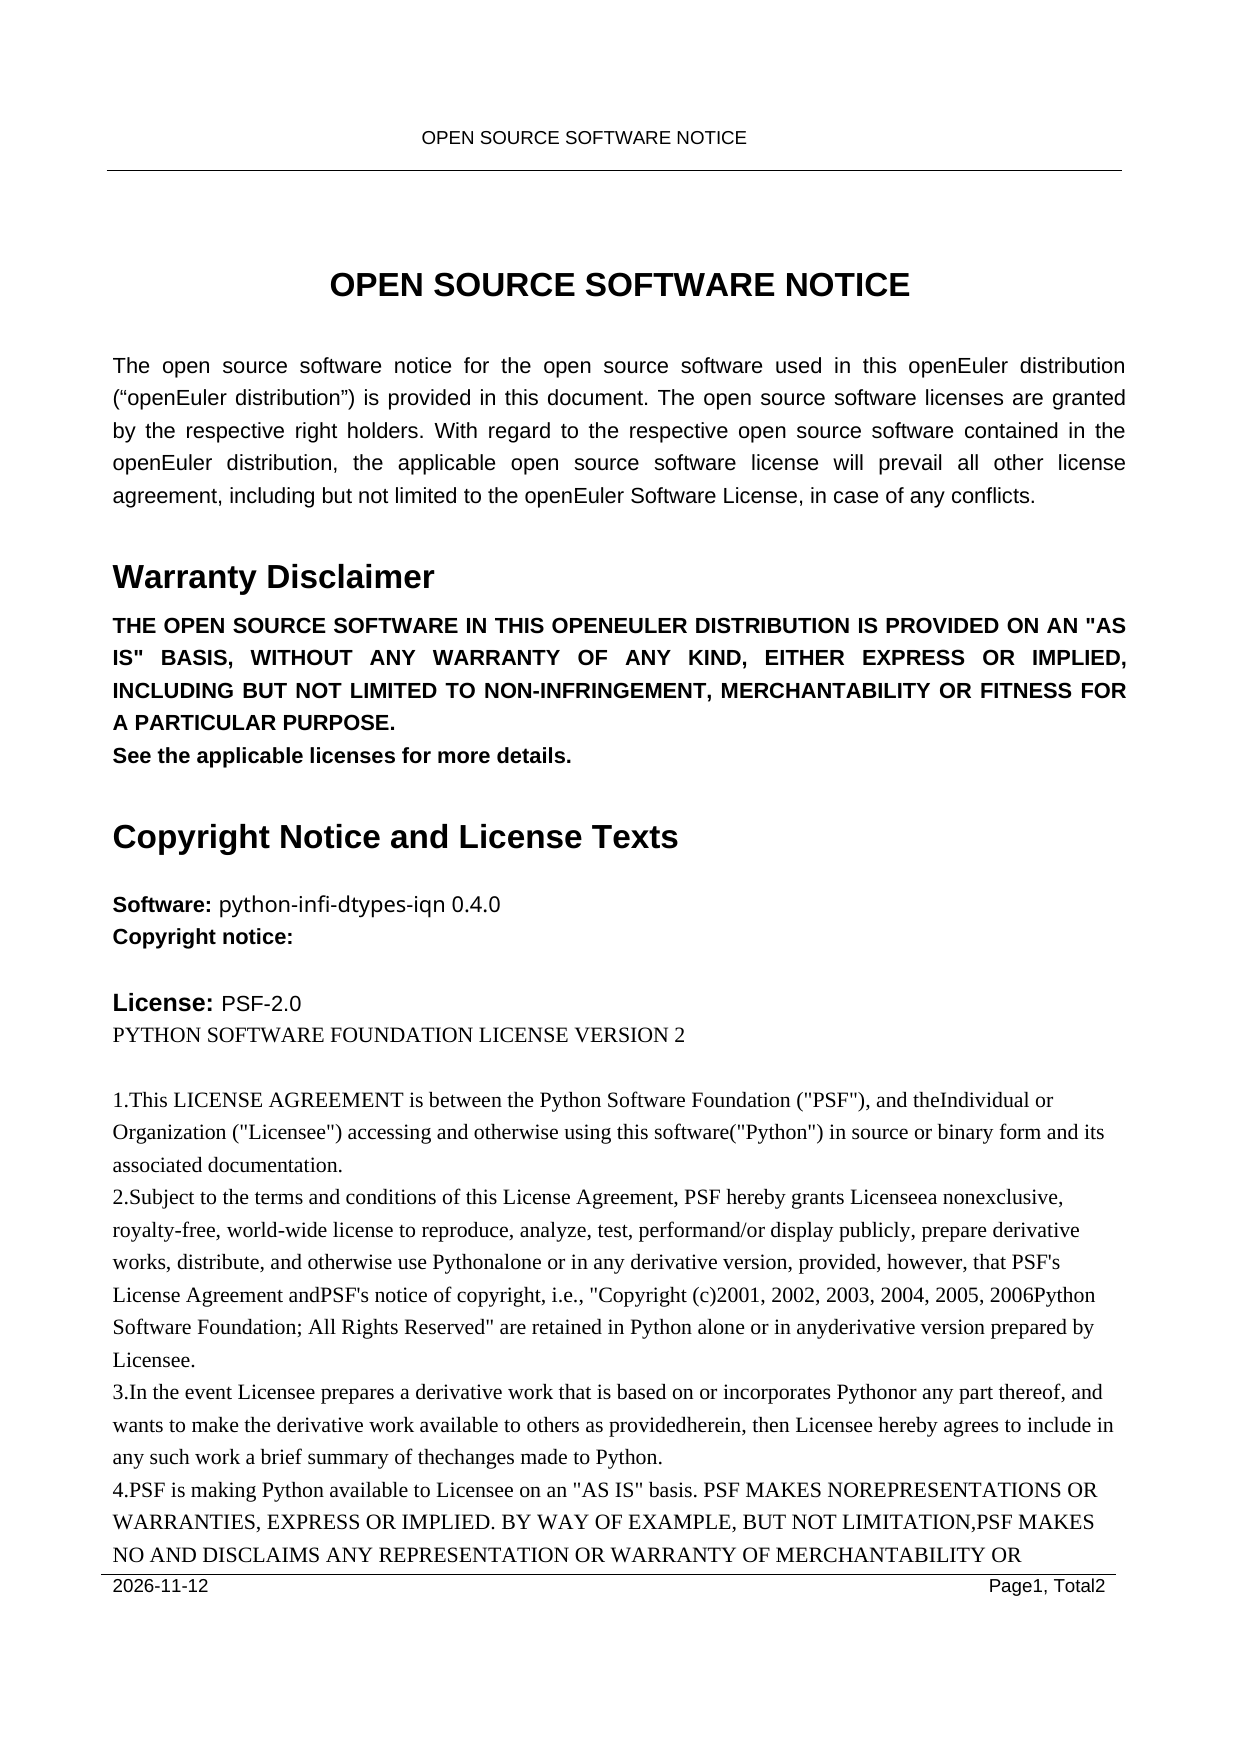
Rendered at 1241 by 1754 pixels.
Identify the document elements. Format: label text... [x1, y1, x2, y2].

text Copyright Notice and License Texts [112, 804, 1128, 869]
text Software: python-infi-dtypes-iqn 0.4.0 [112, 888, 1128, 921]
text 3.In the event Licensee prepares a derivative work that is based on or incorporates Pythonor any part thereof, and wants to make the derivative work available to others as providedherein, then Licensee hereby agrees to include in any such work a brief summary of thechanges made to Python. [112, 1376, 1128, 1473]
text 1.This LICENSE AGREEMENT is between the Python Software Foundation ("PSF"), and theIndividual or Organization ("Licensee") accessing and otherwise using this software("Python") in source or binary form and its associated documentation. [112, 1083, 1128, 1181]
text License: PSF-2.0 [112, 986, 1128, 1018]
text OPEN SOURCE SOFTWARE NOTICE [112, 251, 1128, 316]
text The open source software notice for the open source software used in this openEuler distribution (“openEuler distribution”) is provided in this document. The open source software licenses are granted by the respective right holders. With regard to the respective open source software contained in the openEuler distribution, the applicable open source software license will prevail all other license agreement, including but not limited to the openEuler Software License, in case of any conflicts. [112, 349, 1128, 511]
text 2.Subject to the terms and conditions of this License Agreement, PSF hereby grants Licenseea nonexclusive, royalty-free, world-wide license to reproduce, analyze, test, performand/or display publicly, prepare derivative works, distribute, and otherwise use Pythonalone or in any derivative version, provided, however, that PSF's License Agreement andPSF's notice of copyright, i.e., "Copyright (c)2001, 2002, 2003, 2004, 2005, 2006Python Software Foundation; All Rights Reserved" are retained in Python alone or in anyderivative version prepared by Licensee. [112, 1181, 1128, 1376]
text PYTHON SOFTWARE FOUNDATION LICENSE VERSION 2 [112, 1018, 1128, 1051]
text Copyright notice: [112, 921, 1128, 953]
text Warranty Disclaimer [112, 544, 1128, 609]
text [112, 1473, 1128, 1571]
text THE OPEN SOURCE SOFTWARE IN THIS OPENEULER DISTRIBUTION IS PROVIDED ON AN "AS IS" BASIS, WITHOUT ANY WARRANTY OF ANY KIND, EITHER EXPRESS OR IMPLIED, INCLUDING BUT NOT LIMITED TO NON-INFRINGEMENT, MERCHANTABILITY OR FITNESS FOR A PARTICULAR PURPOSE. See the applicable licenses for more details. [112, 609, 1128, 771]
